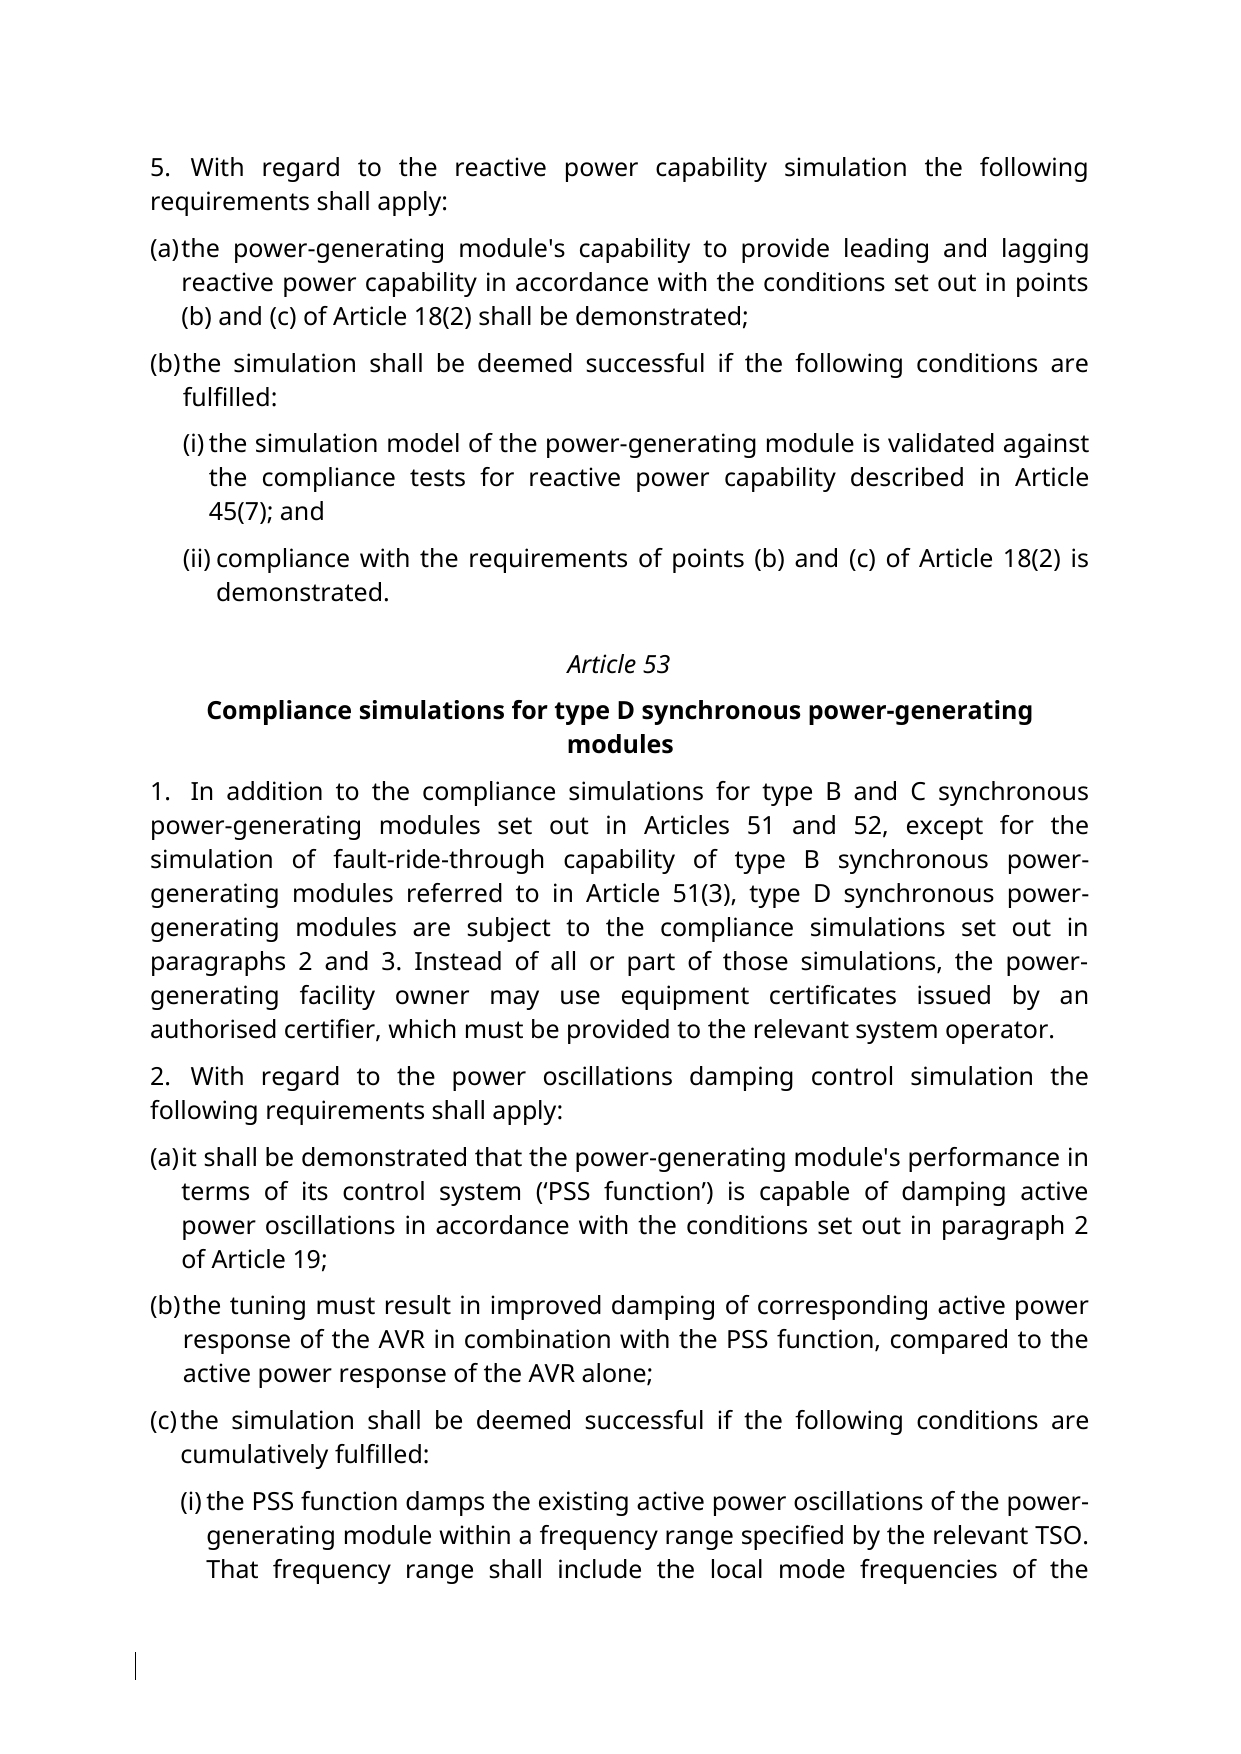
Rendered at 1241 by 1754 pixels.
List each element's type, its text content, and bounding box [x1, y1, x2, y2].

text 1. In addition to the compliance simulations for type B and C synchronous power-generating modules set out in Articles 51 and 52, except for the simulation of fault-ride-through capability of type B synchronous power-generating modules referred to in Article 51(3), type D synchronous power-generating modules are subject to the compliance simulations set out in paragraphs 2 and 3. Instead of all or part of those simulations, the power-generating facility owner may use equipment certificates issued by an authorised certifier, which must be provided to the relevant system operator. [150, 773, 1090, 1046]
table_header it shall be demonstrated that the power-generating module's performance in terms of its control system (‘PSS function’) is capable of damping active power oscillations in accordance with the conditions set out in paragraph 2 of Article 19; [181, 1127, 1090, 1275]
text 5. With regard to the reactive power capability simulation the following requirements shall apply: [150, 150, 1090, 218]
table_header (c) [150, 1390, 180, 1585]
text 2. With regard to the power oscillations damping control simulation the following requirements shall apply: [150, 1058, 1090, 1127]
table_header (b) [150, 1275, 183, 1390]
text Compliance simulations for type D synchronous power-generating modules [150, 693, 1090, 761]
table_header the power-generating module's capability to provide leading and lagging reactive power capability in accordance with the conditions set out in points (b) and (c) of Article 18(2) shall be demonstrated; [181, 218, 1090, 333]
table_header (b) [150, 333, 183, 609]
table_header (a) [150, 218, 181, 333]
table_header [180, 1390, 1090, 1585]
table_header the tuning must result in improved damping of corresponding active power response of the AVR in combination with the PSS function, compared to the active power response of the AVR alone; [183, 1275, 1090, 1390]
table_header (a) [150, 1127, 181, 1275]
table_header the simulation shall be deemed successful if the following conditions are fulfilled: [183, 333, 1090, 609]
text Article 53 [150, 646, 1090, 680]
